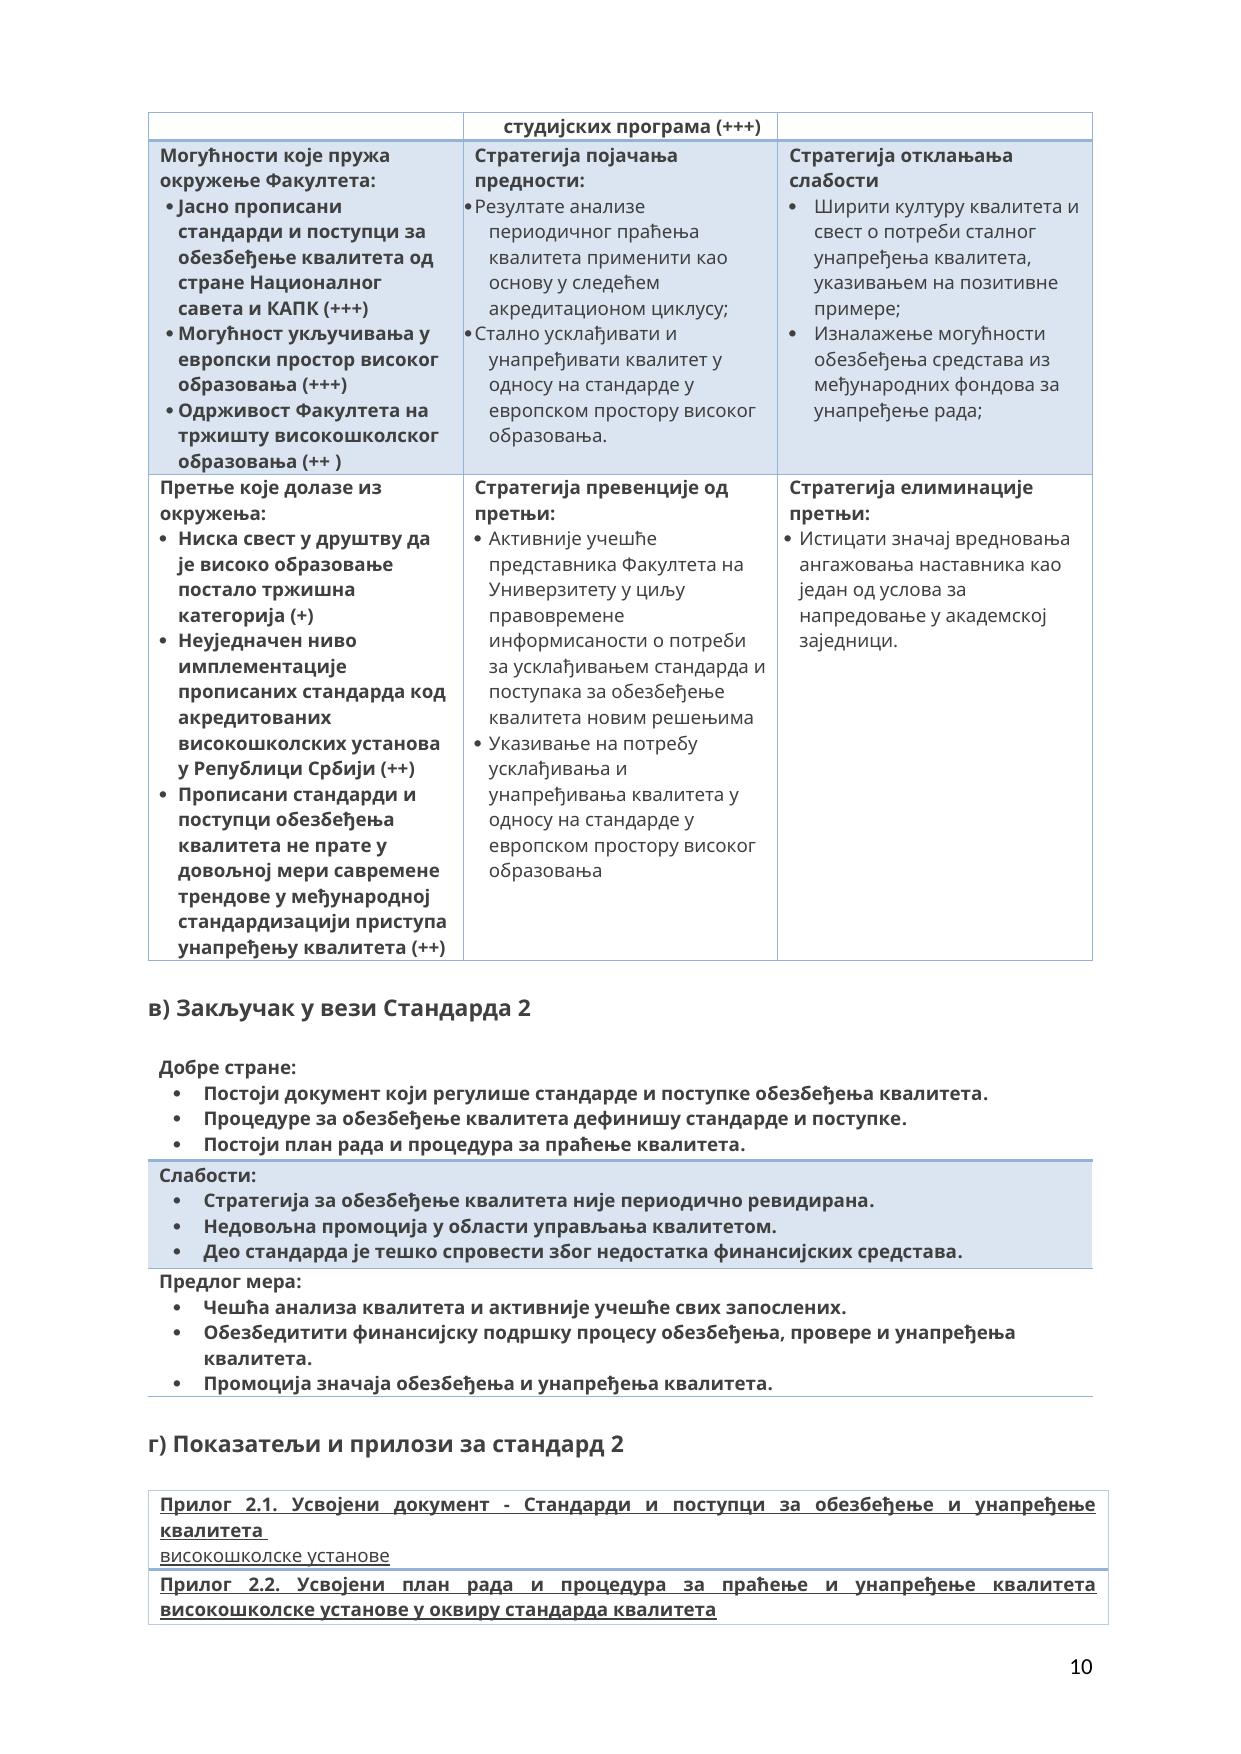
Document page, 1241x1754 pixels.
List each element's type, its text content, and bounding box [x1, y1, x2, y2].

table_cell Претње које долазе из окружења: Ниска свест у друштву да је високо образовање постало тржишна категорија (+) Неуједначен ниво имплементације прописаних стандарда код акредитованих високошколских установа у Републици Србији (++) Прописани стандарди и поступци обезбеђења квалитета не прате у довољној мери савремене трендове у међународној стандардизацији приступа унапређењу квалитета (++) [149, 475, 463, 959]
table_cell Стратегија појачања предности: Резултате анализе периодичног праћења квалитета применити као основу у следећем акредитационом циклусу; Стално усклађивати и унапређивати квалитет у односу на стандарде у европском простору високог образовања. [464, 142, 777, 474]
table_header Добре стране: Постоји документ који регулише стандарде и поступке обезбеђења квалитета. Процедуре за обезбеђење квалитета дефинишу стандарде и поступке. Постоји план рада и процедура за праћење квалитета. [148, 1054, 1092, 1159]
table_cell Слабости: Стратегија за обезбеђење квалитета није периодично ревидирана. Недовољна промоција у области управљања квалитетом. Део стандарда је тешко спровести због недостатка финансијских средстава. [148, 1162, 1092, 1268]
table_cell Стратегија отклањања слабости Ширити културу квалитета и свест о потреби сталног унапређења квалитета, указивањем на позитивне примере; Изналажење могућности обезбеђења средстава из међународних фондова за унапређење рада; [778, 142, 1092, 474]
text в) Закључак у вези Стандарда 2 [148, 992, 1092, 1023]
table_cell Могућности које пружа окружење Факултета: Јасно прописани стандарди и поступци за обезбеђење квалитета од стране Националног савета и КАПК (+++) Могућност укључивања у европски простор високог образовања (+++) Одрживост Факултета на тржишту високошколског образовања (++ ) [149, 142, 463, 474]
table_cell Стратегија елиминације претњи: Истицати значај вредновања ангажовања наставника као један од услова за напредовање у академској заједници. [778, 475, 1092, 959]
text г) Показатељи и прилози за стандард 2 [148, 1428, 1092, 1459]
table_cell Прилог 2.2. Усвојени план рада и процедура за праћење и унапређење квалитета високошколске установе у оквиру стандарда квалитета [149, 1571, 1108, 1624]
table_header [778, 113, 1092, 139]
table_header Прилог 2.1. Усвојени документ - Стандарди и поступци за обезбеђење и унапређење квалитета високошколске установе [149, 1491, 1108, 1568]
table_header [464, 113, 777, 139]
table_cell Стратегија превенције од претњи: Активније учешће представника Факултета на Универзитету у циљу правовремене информисаности о потреби за усклађивањем стандарда и поступака за обезбеђење квалитета новим решењима Указивање на потребу усклађивања и унапређивања квалитета у односу на стандарде у европском простору високог образовања [464, 475, 777, 959]
table_cell Предлог мера: Чешћа анализа квалитета и активније учешће свих запослених. Обезбедитити финансијску подршку процесу обезбеђења, провере и унапређења квалитета. Промоција значаја обезбеђења и унапређења квалитета. [148, 1269, 1092, 1396]
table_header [149, 113, 463, 139]
